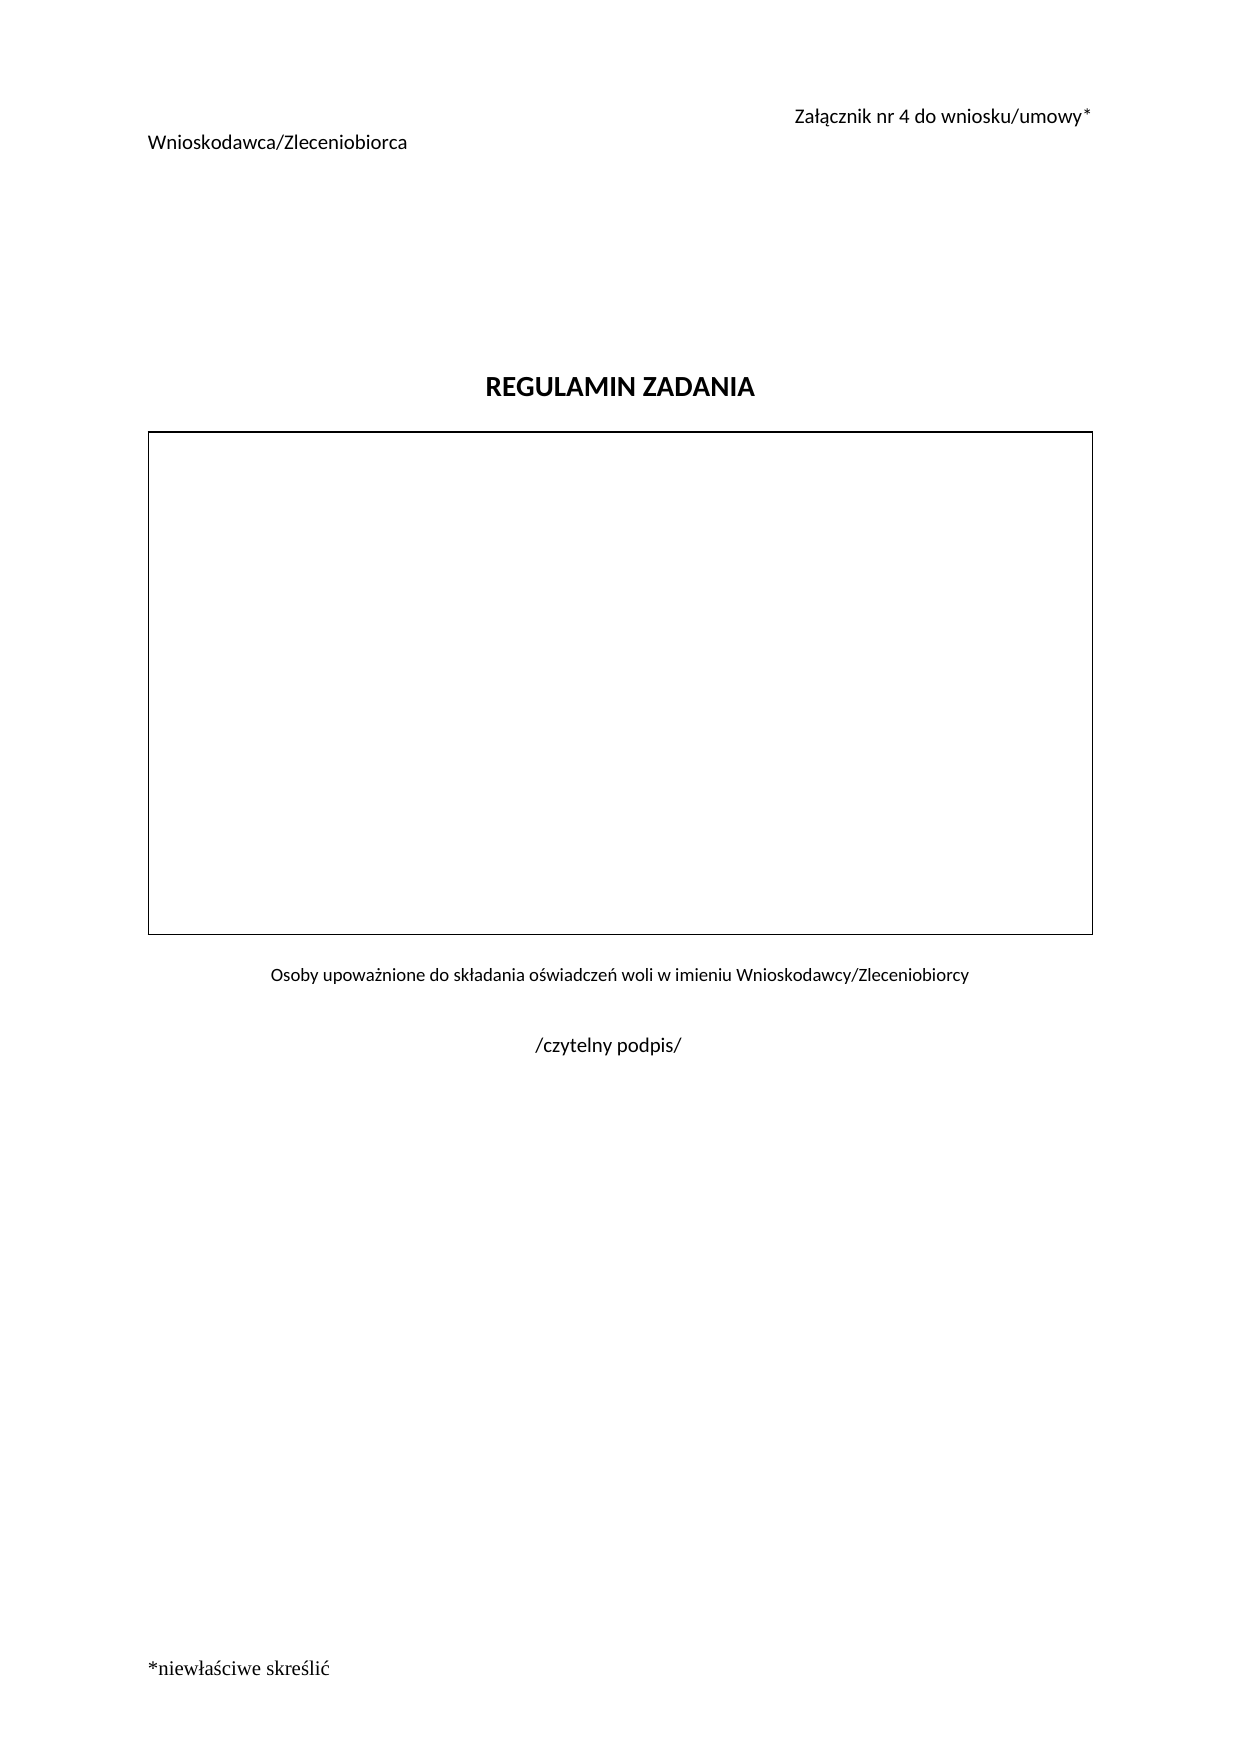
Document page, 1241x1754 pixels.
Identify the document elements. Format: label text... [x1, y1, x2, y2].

text Załącznik nr 4 do wniosku/umowy* [148, 103, 1093, 129]
text Osoby upoważnione do składania oświadczeń woli w imieniu Wnioskodawcy/Zleceniobiorcy [148, 963, 1093, 986]
text REGULAMIN ZADANIA [148, 368, 1093, 403]
text /czytelny podpis/ [443, 1032, 1093, 1057]
table_header [149, 433, 1092, 934]
text Wnioskodawca/Zleceniobiorca [148, 129, 1093, 154]
